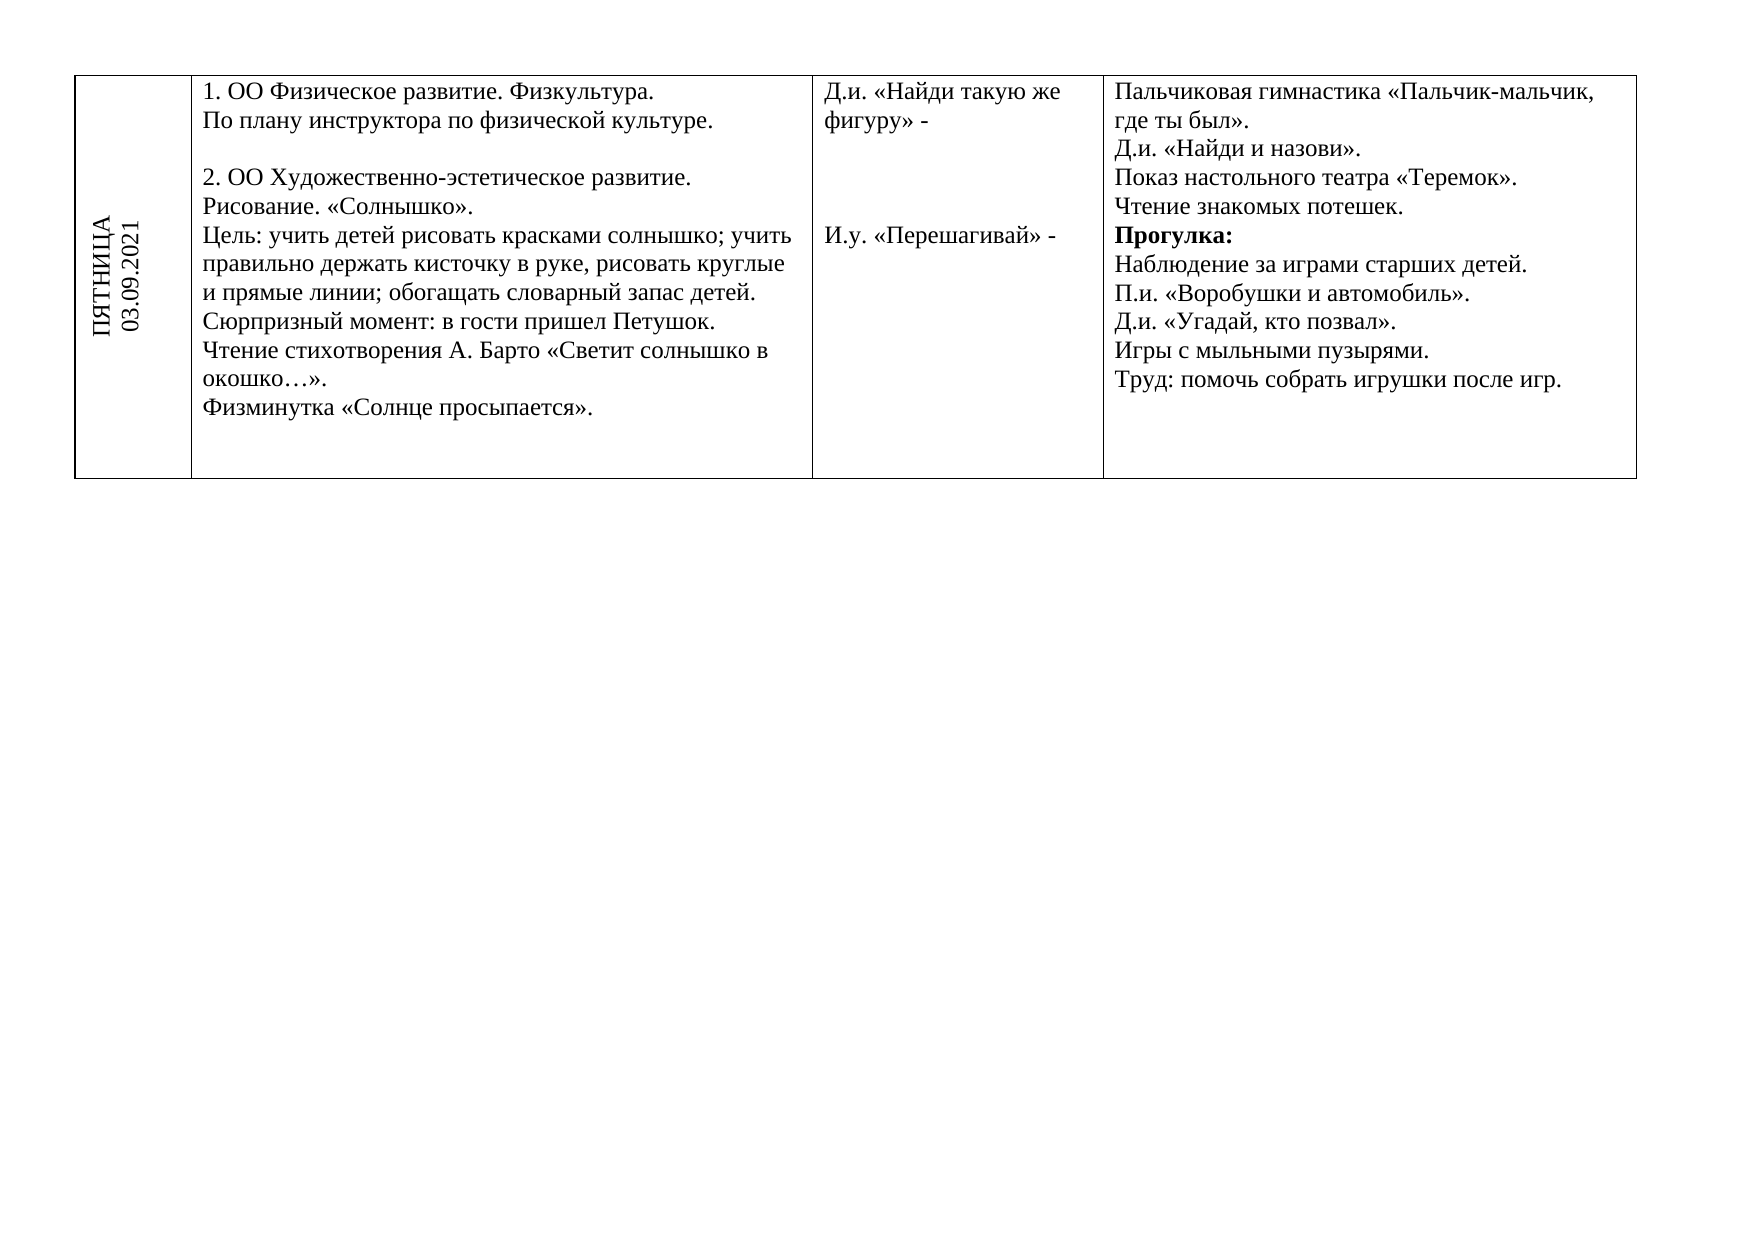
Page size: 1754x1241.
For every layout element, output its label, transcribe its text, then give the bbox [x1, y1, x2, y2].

table_cell ПЯТНИЦА 03.09.2021 [76, 76, 191, 478]
table_cell 1. ОО Физическое развитие. Физкультура. По плану инструктора по физической культуре. 2. ОО Художественно-эстетическое развитие. Рисование. «Солнышко». Цель: учить детей рисовать красками солнышко; учить правильно держать кисточку в руке, рисовать круглые и прямые линии; обогащать словарный запас детей. Сюрпризный момент: в гости пришел Петушок. Чтение стихотворения А. Барто «Светит солнышко в окошко…». Физминутка «Солнце просыпается». [192, 76, 812, 478]
table_cell Д.и. «Найди такую же фигуру» - И.у. «Перешагивай» - [813, 76, 1103, 478]
table_cell Пальчиковая гимнастика «Пальчик-мальчик, где ты был». Д.и. «Найди и назови». Показ настольного театра «Теремок». Чтение знакомых потешек. Прогулка: Наблюдение за играми старших детей. П.и. «Воробушки и автомобиль». Д.и. «Угадай, кто позвал». Игры с мыльными пузырями. Труд: помочь собрать игрушки после игр. [1104, 76, 1636, 478]
